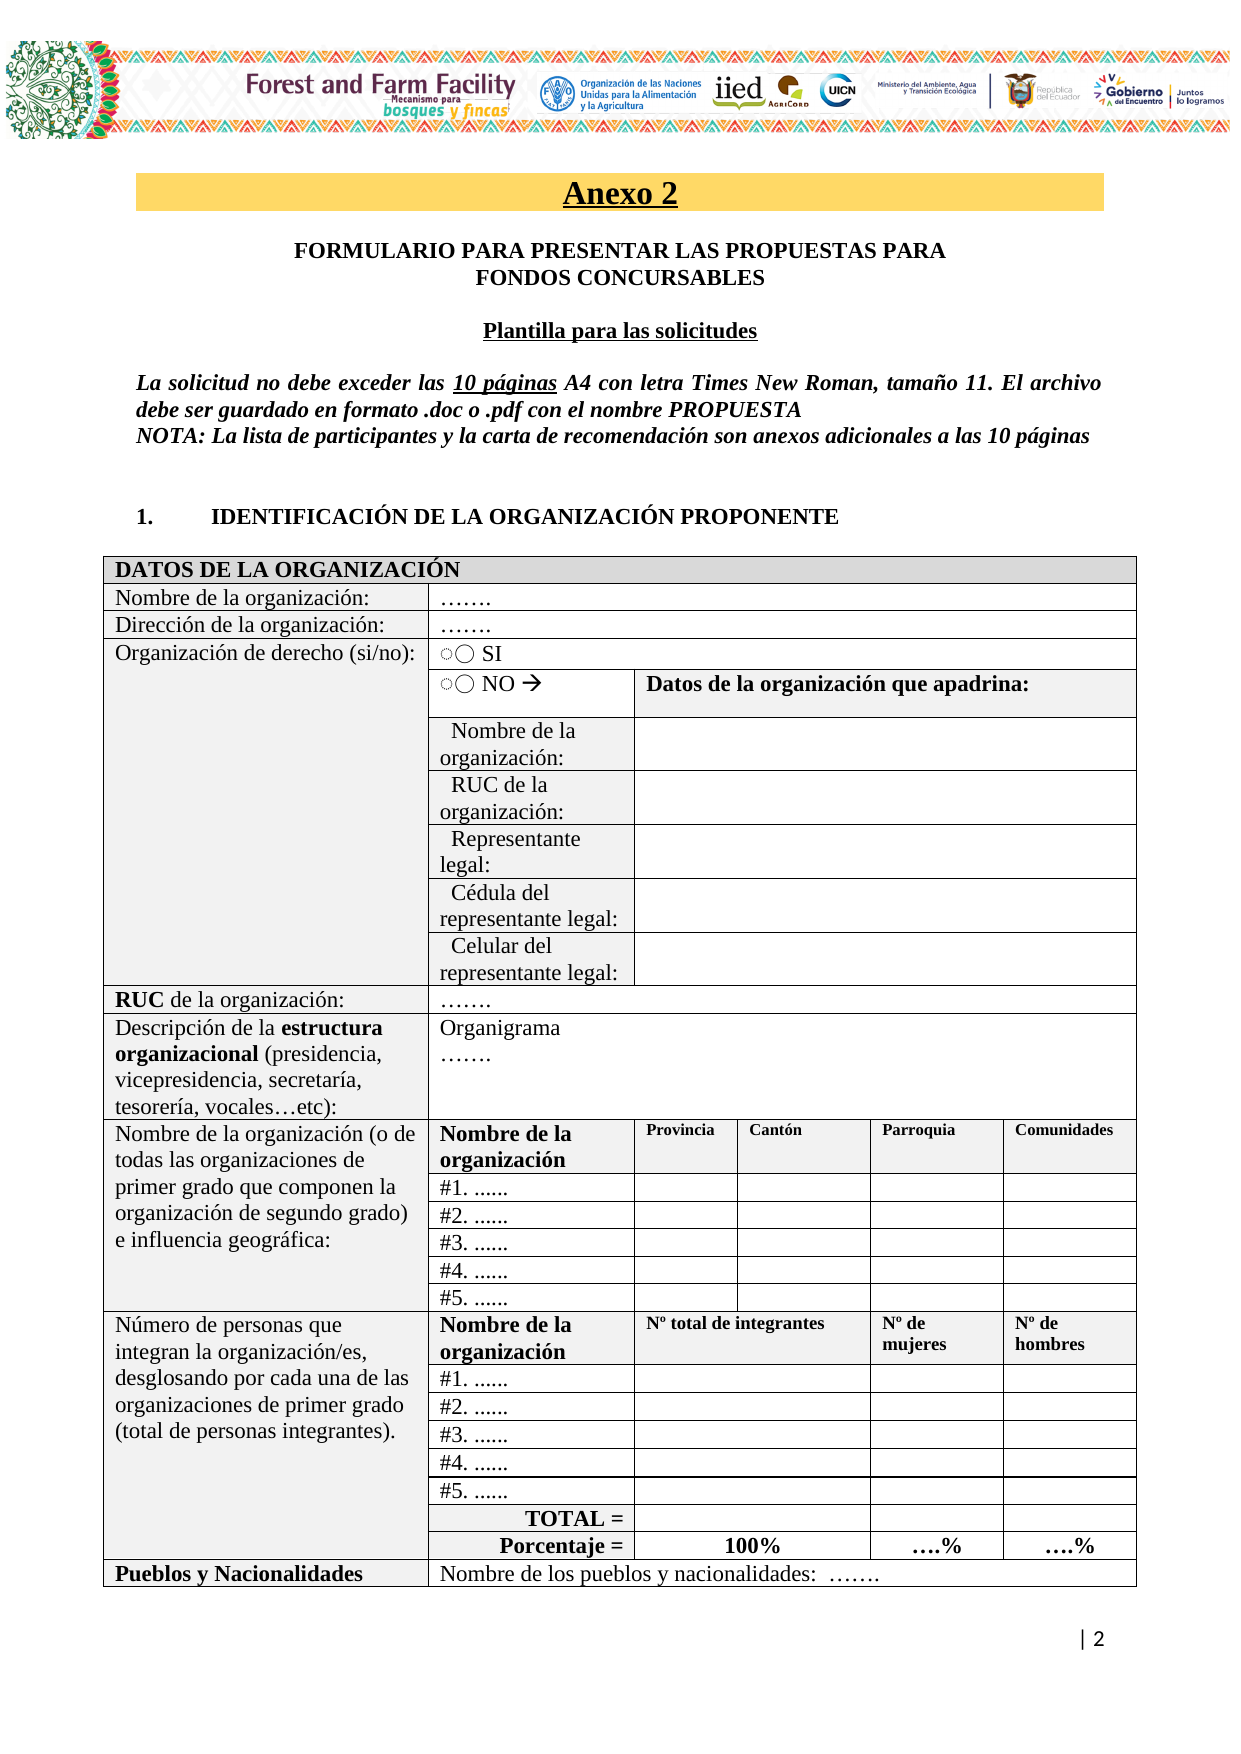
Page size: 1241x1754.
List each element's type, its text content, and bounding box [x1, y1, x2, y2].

table_cell Nº total de integrantes [635, 1312, 870, 1364]
table_cell [738, 1202, 870, 1228]
table_cell Celular del representante legal: [429, 933, 634, 985]
table_cell [635, 1393, 870, 1420]
table_cell [871, 1284, 1003, 1311]
table_cell TOTAL = [429, 1505, 634, 1531]
table_cell #2. ...... [429, 1202, 634, 1228]
table_cell Comunidades [1004, 1120, 1136, 1173]
text FONDOS CONCURSABLES [136, 264, 1104, 290]
table_cell [635, 1284, 737, 1311]
table_cell #3. ...... [429, 1229, 634, 1256]
table_cell [738, 1257, 870, 1283]
table_cell ….% [1004, 1532, 1136, 1558]
table_cell [871, 1174, 1003, 1201]
table_cell [635, 1478, 870, 1504]
table_cell #5. ...... [429, 1284, 634, 1311]
table_cell ……. [429, 611, 1136, 638]
table_cell RUC de la organización: [429, 771, 634, 824]
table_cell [104, 1560, 428, 1586]
table_cell [1004, 1449, 1136, 1476]
table_cell 100% [635, 1532, 870, 1558]
table_cell [635, 1505, 870, 1531]
table_cell Nombre de la organización: [429, 718, 634, 770]
table_cell [635, 1421, 870, 1448]
table_cell [871, 1365, 1003, 1392]
table_cell RUC de la organización: [104, 986, 428, 1013]
table_cell [1004, 1174, 1136, 1201]
table_cell [635, 1449, 870, 1476]
table_cell [871, 1202, 1003, 1228]
table_cell Dirección de la organización: [104, 611, 428, 638]
table_cell #1. ...... [429, 1174, 634, 1201]
table_cell Nombre de la organización (o de todas las organizaciones de primer grado que componen la organización de segundo grado) e influencia geográfica: [104, 1120, 428, 1311]
table_cell Descripción de la estructura organizacional (presidencia, vicepresidencia, secretaría, tesorería, vocales…etc): [104, 1014, 428, 1119]
table_cell [1004, 1393, 1136, 1420]
table_cell #5. ...... [429, 1478, 634, 1504]
table_cell Parroquia [871, 1120, 1003, 1173]
table_cell Cantón [738, 1120, 870, 1173]
table_header DATOS DE LA ORGANIZACIÓN [104, 557, 1136, 583]
text Plantilla para las solicitudes [136, 317, 1104, 343]
table_cell Porcentaje = [429, 1532, 634, 1558]
table_cell Provincia [635, 1120, 737, 1173]
text FORMULARIO PARA PRESENTAR LAS PROPUESTAS PARA [136, 238, 1104, 264]
table_cell [871, 1505, 1003, 1531]
table_cell [1004, 1202, 1136, 1228]
table_cell [871, 1449, 1003, 1476]
table_cell [738, 1229, 870, 1256]
text La solicitud no debe exceder las 10 páginas A4 con letra Times New Roman, tamaño 11. El archivo debe ser guardado en formato .doc o .pdf con el nombre PROPUESTA [136, 369, 1104, 422]
table_cell [1004, 1284, 1136, 1311]
table_cell ……. [429, 584, 1136, 610]
list IDENTIFICACIÓN DE LA ORGANIZACIÓN PROPONENTE [136, 503, 1104, 529]
table_cell ⃝ NO [429, 670, 634, 717]
table_cell [738, 1284, 870, 1311]
table_cell ⃝ SI [429, 639, 1136, 668]
table_cell Representante legal: [429, 825, 634, 878]
table_cell #4. ...... [429, 1257, 634, 1283]
table_cell Nombre de la organización [429, 1312, 634, 1364]
table_cell [635, 1174, 737, 1201]
table_cell [1004, 1365, 1136, 1392]
table_cell [738, 1174, 870, 1201]
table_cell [429, 1560, 1136, 1586]
table_cell #2. ...... [429, 1393, 634, 1420]
table_cell [1004, 1505, 1136, 1531]
table_cell ….% [871, 1532, 1003, 1558]
table_cell [871, 1393, 1003, 1420]
table_cell Nº de hombres [1004, 1312, 1136, 1364]
text NOTA: La lista de participantes y la carta de recomendación son anexos adicionales a las 10 páginas [136, 422, 1104, 448]
table_cell ……. [429, 986, 1136, 1013]
list Anexo 2 [136, 173, 1104, 211]
table_cell [871, 1478, 1003, 1504]
table_cell Datos de la organización que apadrina: [635, 670, 1136, 717]
table_cell [1004, 1421, 1136, 1448]
table_cell [635, 825, 1136, 878]
table_cell #3. ...... [429, 1421, 634, 1448]
table_cell Nº de mujeres [871, 1312, 1003, 1364]
table_cell Nombre de la organización: [104, 584, 428, 610]
table_cell [635, 1365, 870, 1392]
table_cell [635, 771, 1136, 824]
table_cell [871, 1229, 1003, 1256]
table_cell Organigrama ……. [429, 1014, 1136, 1119]
table_cell Número de personas que integran la organización/es, desglosando por cada una de las organizaciones de primer grado (total de personas integrantes). [104, 1312, 428, 1558]
picture [3, 41, 1230, 139]
table_cell [635, 718, 1136, 770]
table_cell Organización de derecho (si/no): [104, 639, 428, 985]
table_cell [635, 933, 1136, 985]
table_cell [635, 1257, 737, 1283]
table_cell Cédula del representante legal: [429, 879, 634, 932]
table_cell [1004, 1478, 1136, 1504]
table_cell [635, 879, 1136, 932]
table_cell [1004, 1257, 1136, 1283]
table_cell [871, 1421, 1003, 1448]
table_cell [635, 1202, 737, 1228]
table_cell [635, 1229, 737, 1256]
table_cell [1004, 1229, 1136, 1256]
table_cell #4. ...... [429, 1449, 634, 1476]
table_cell Nombre de la organización [429, 1120, 634, 1173]
table_cell #1. ...... [429, 1365, 634, 1392]
table_cell [871, 1257, 1003, 1283]
